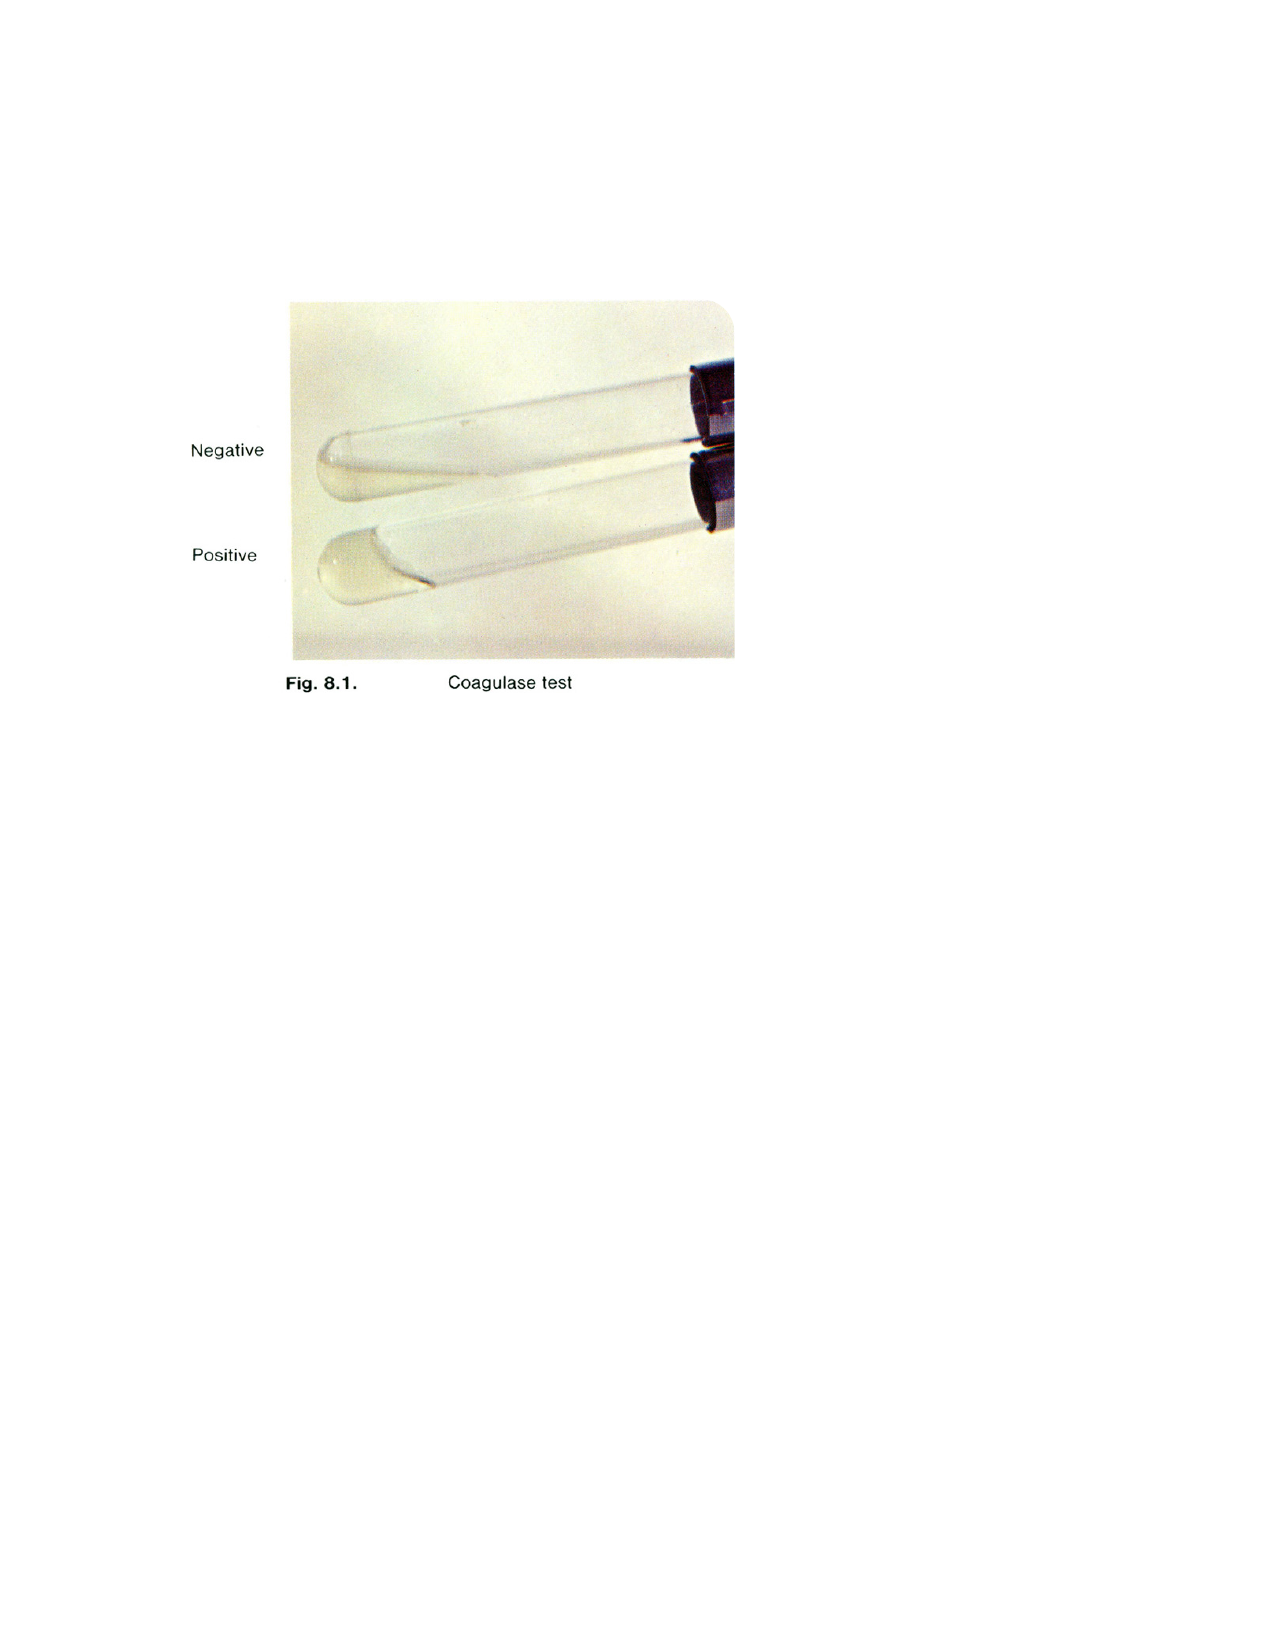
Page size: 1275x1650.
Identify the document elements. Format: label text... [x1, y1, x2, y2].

picture [190, 299, 735, 693]
